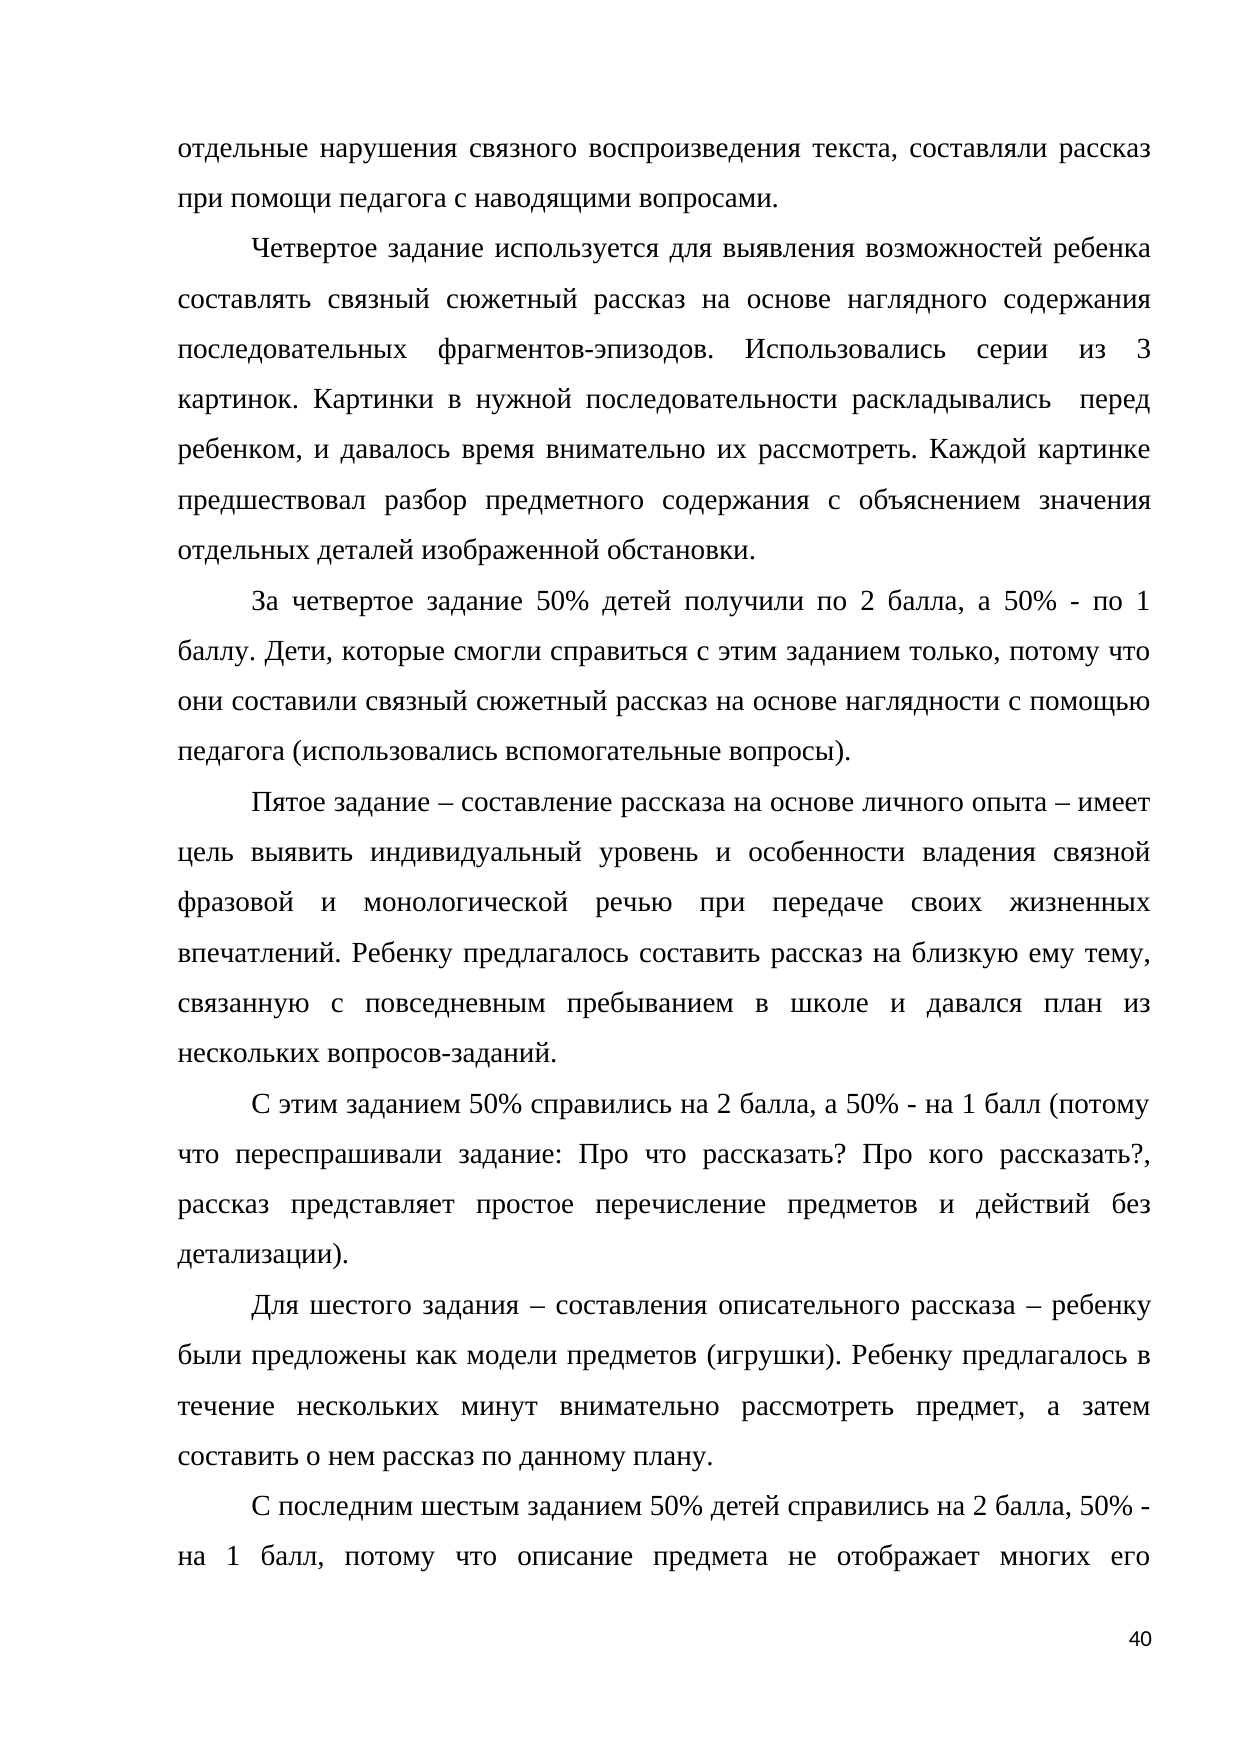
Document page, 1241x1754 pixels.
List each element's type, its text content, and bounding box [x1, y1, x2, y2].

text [177, 1488, 1152, 1572]
subtitle Четвертое задание используется для выявления возможностей ребенка составлять связный сюжетный рассказ на основе наглядного содержания последовательных фрагментов-эпизодов. Использовались серии из 3 картинок. Картинки в нужной последовательности раскладывались перед ребенком, и давалось время внимательно их рассмотреть. Каждой картинке предшествовал разбор предметного содержания с объяснением значения отдельных деталей изображенной обстановки. [177, 230, 1152, 566]
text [177, 130, 1152, 214]
subtitle За четвертое задание 50% детей получили по 2 балла, а 50% - по 1 баллу. Дети, которые смогли справиться с этим заданием только, потому что они составили связный сюжетный рассказ на основе наглядности с помощью педагога (использовались вспомогательные вопросы). [177, 583, 1152, 767]
text С этим заданием 50% справились на 2 балла, а 50% - на 1 балл (потому что переспрашивали задание: Про что рассказать? Про кого рассказать?, рассказ представляет простое перечисление предметов и действий без детализации). [177, 1086, 1152, 1270]
subtitle Пятое задание – составление рассказа на основе личного опыта – имеет цель выявить индивидуальный уровень и особенности владения связной фразовой и монологической речью при передаче своих жизненных впечатлений. Ребенку предлагалось составить рассказ на близкую ему тему, связанную с повседневным пребыванием в школе и давался план из нескольких вопросов-заданий. [177, 784, 1152, 1069]
subtitle Для шестого задания – составления описательного рассказа – ребенку были предложены как модели предметов (игрушки). Ребенку предлагалось в течение нескольких минут внимательно рассмотреть предмет, а затем составить о нем рассказ по данному плану. [177, 1287, 1152, 1471]
